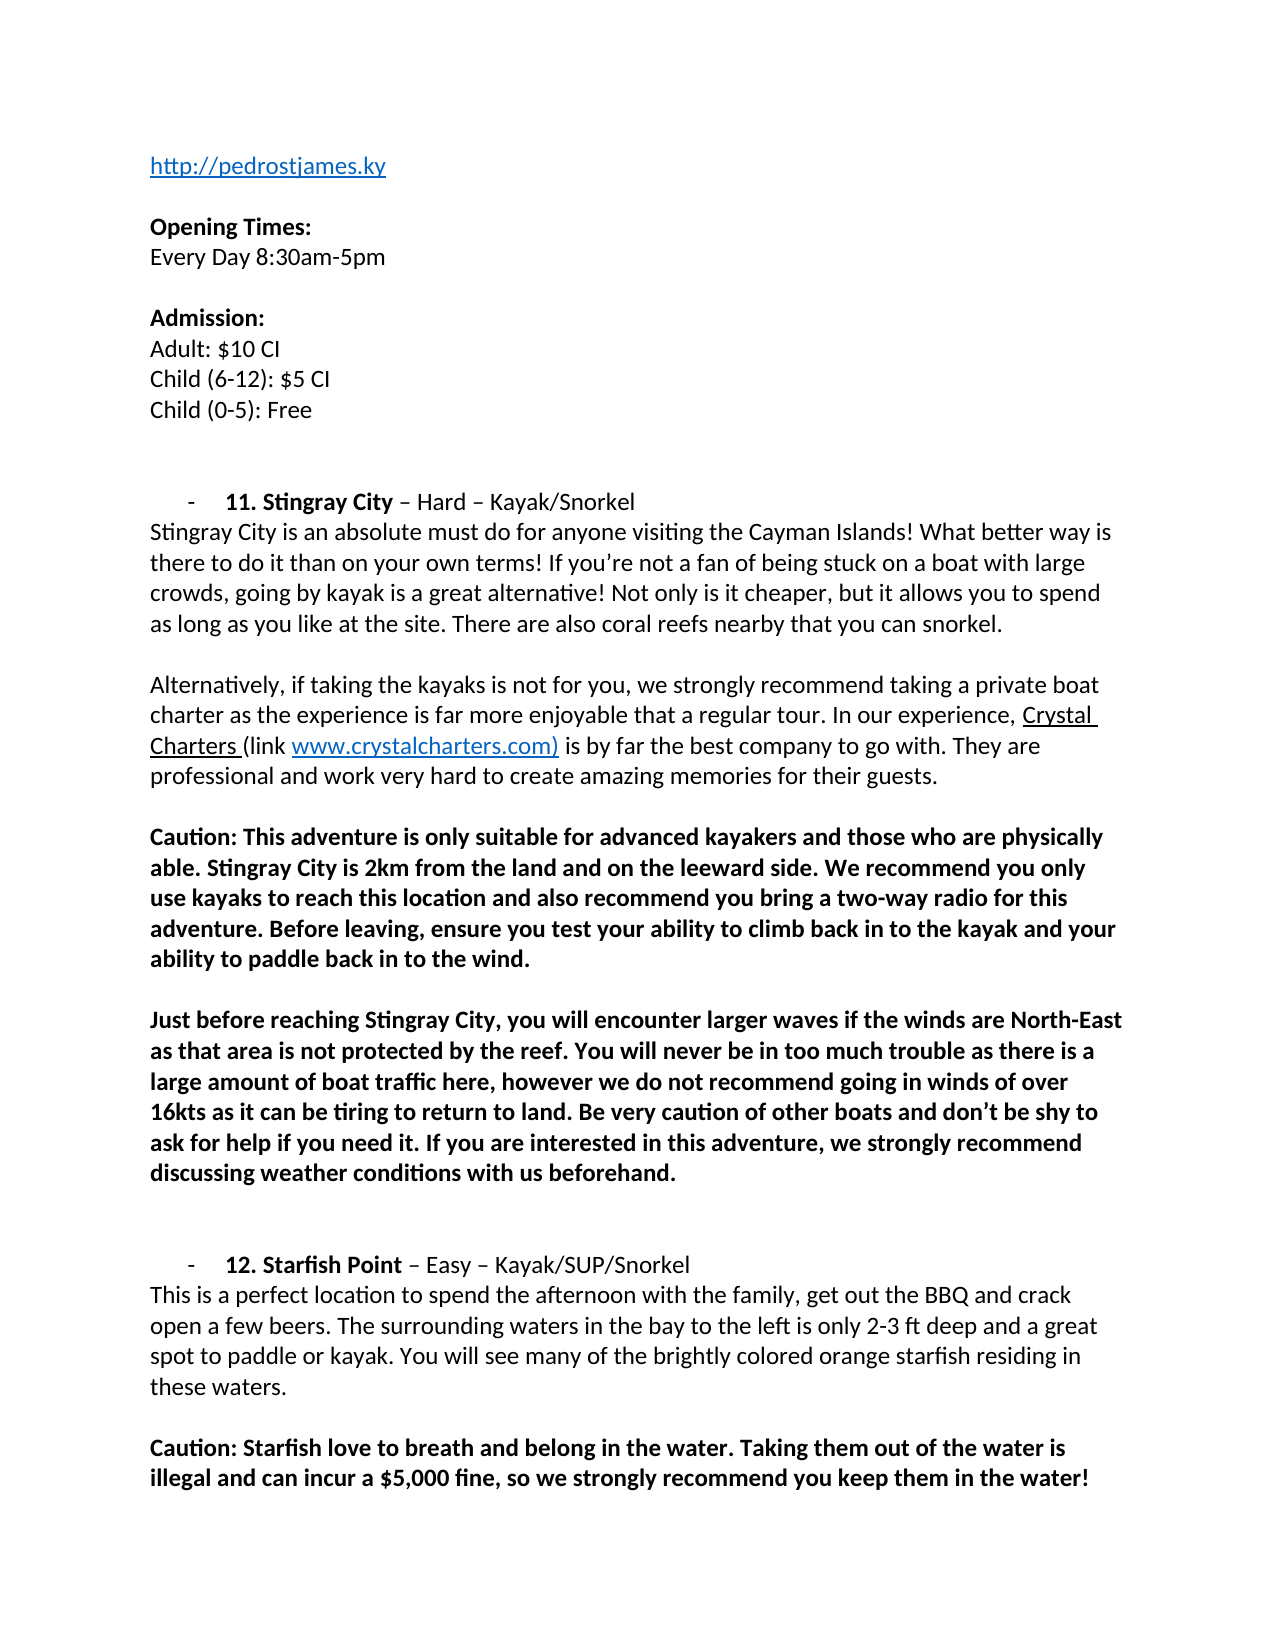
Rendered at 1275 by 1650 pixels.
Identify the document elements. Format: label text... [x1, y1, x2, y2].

text Caution: Starfish love to breath and belong in the water. Taking them out of the water is illegal and can incur a $5,000 fine, so we strongly recommend you keep them in the water! [150, 1432, 1125, 1493]
text Alternatively, if taking the kayaks is not for you, we strongly recommend taking a private boat charter as the experience is far more enjoyable that a regular tour. In our experience, Crystal Charters (link www.crystalcharters.com) is by far the best company to go with. They are professional and work very hard to create amazing memories for their guests. [150, 669, 1125, 791]
text Caution: This adventure is only suitable for advanced kayakers and those who are physically able. Stingray City is 2km from the land and on the leeward side. We recommend you only use kayaks to reach this location and also recommend you bring a two-way radio for this adventure. Before leaving, ensure you test your ability to climb back in to the kayak and your ability to paddle back in to the wind. [150, 821, 1125, 974]
text Just before reaching Stingray City, you will encounter larger waves if the winds are North-East as that area is not protected by the reef. You will never be in too much trouble as there is a large amount of boat traffic here, however we do not recommend going in winds of over 16kts as it can be tiring to return to land. Be very caution of other boats and don’t be shy to ask for help if you need it. If you are interested in this adventure, we strongly recommend discussing weather conditions with us beforehand. [150, 1004, 1125, 1188]
list 12. Starfish Point – Easy – Kayak/SUP/Snorkel [187, 1249, 1125, 1279]
text Stingray City is an absolute must do for anyone visiting the Cayman Islands! What better way is there to do it than on your own terms! If you’re not a fan of being stuck on a boat with large crowds, going by kayak is a great alternative! Not only is it cheaper, but it allows you to spend as long as you like at the site. There are also coral reefs nearby that you can snorkel. [150, 516, 1125, 638]
text This is a perfect location to spend the afternoon with the family, get out the BBQ and crack open a few beers. The surrounding waters in the bay to the left is only 2-3 ft deep and a great spot to paddle or kayak. You will see many of the brightly colored orange starfish residing in these waters. [150, 1279, 1125, 1401]
list 11. Stingray City – Hard – Kayak/Snorkel [187, 486, 1125, 516]
text Admission: [150, 303, 1125, 333]
text Child (0-5): Free [150, 394, 1125, 425]
text Opening Times: [150, 211, 1125, 242]
text Every Day 8:30am-5pm [150, 242, 1125, 272]
text Adult: $10 CI [150, 333, 1125, 364]
text Child (6-12): $5 CI [150, 364, 1125, 394]
text http://pedrostjames.ky [150, 150, 1125, 181]
